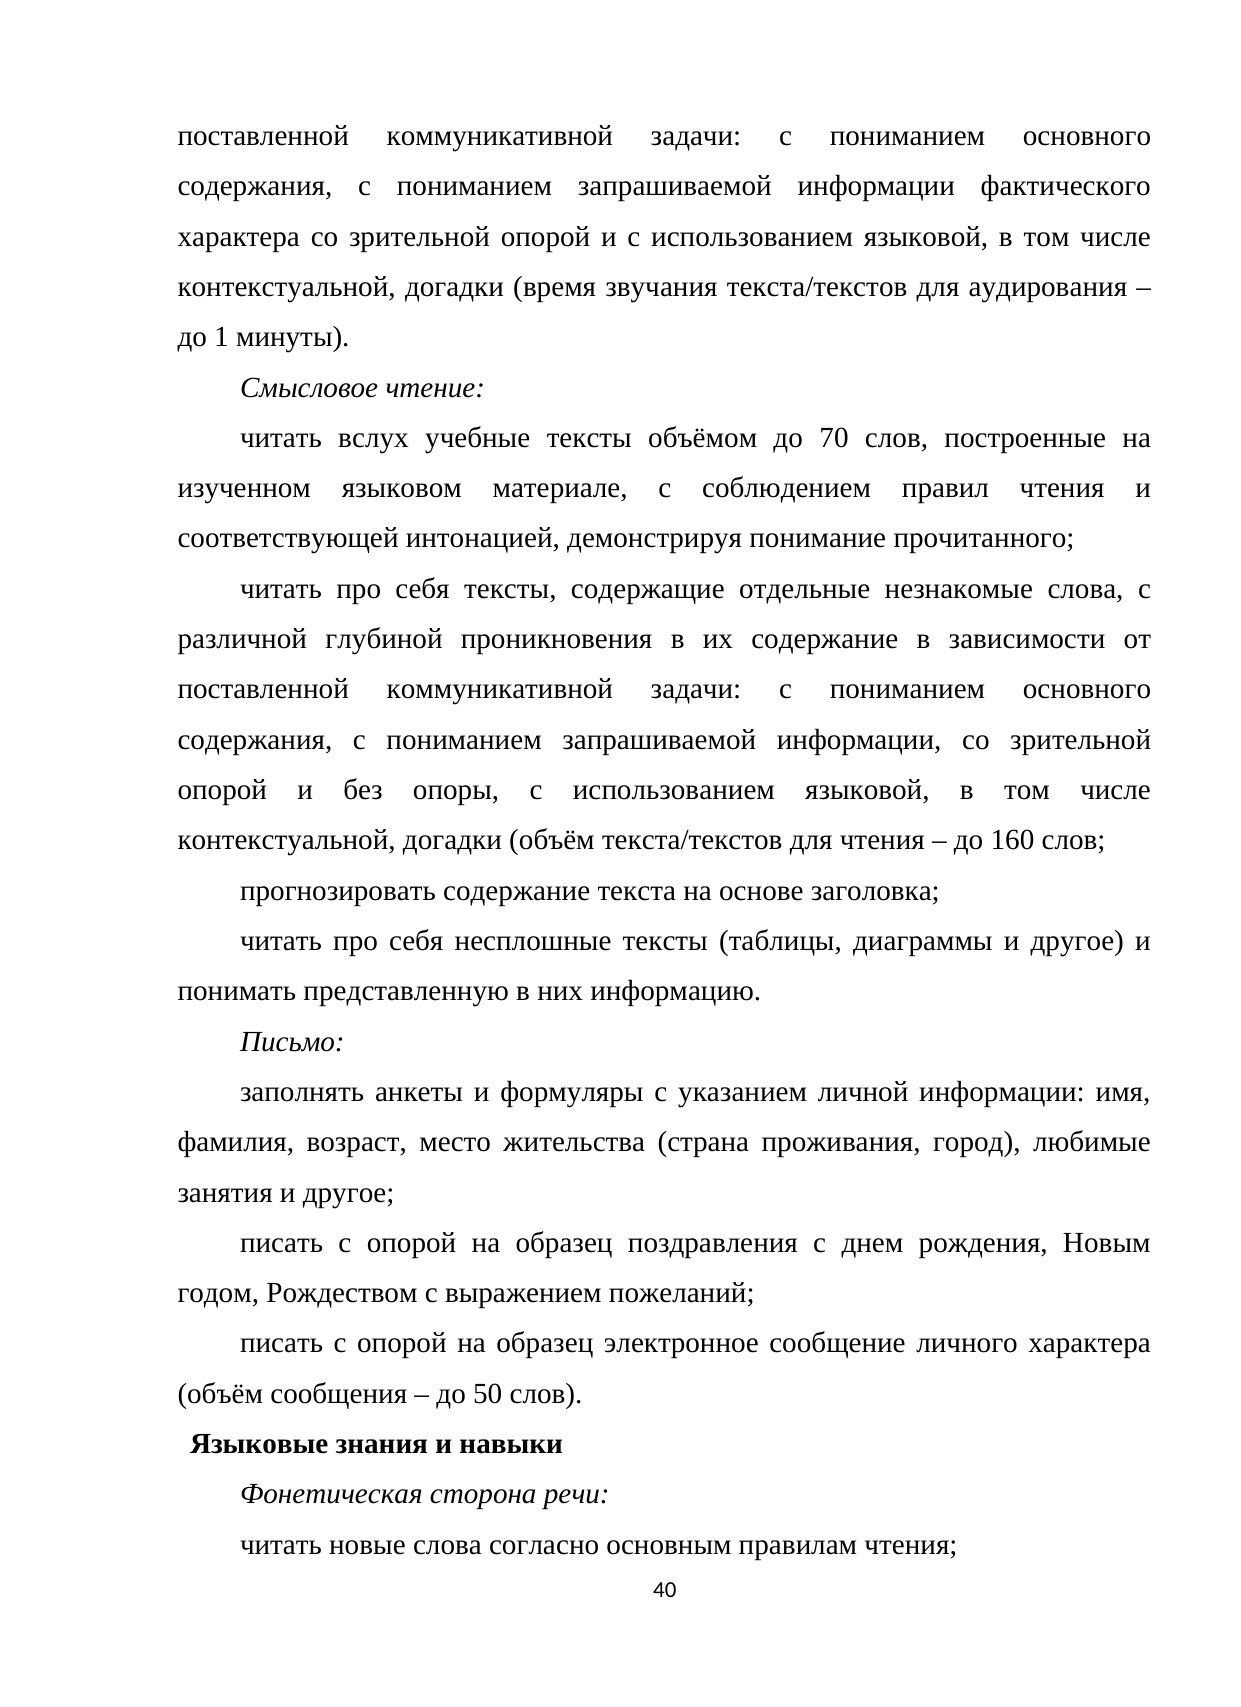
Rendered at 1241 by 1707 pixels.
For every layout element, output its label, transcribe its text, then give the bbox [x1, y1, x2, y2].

text читать про себя несплошные тексты (таблицы, диаграммы и другое) и понимать представленную в них информацию. [177, 923, 1152, 1007]
text читать вслух учебные тексты объёмом до 70 слов, построенные на изученном языковом материале, с соблюдением правил чтения и соответствующей интонацией, демонстрируя понимание прочитанного; [177, 420, 1152, 554]
text Языковые знания и навыки [190, 1426, 1152, 1460]
text заполнять анкеты и формуляры с указанием личной информации: имя, фамилия, возраст, место жительства (страна проживания, город), любимые занятия и другое; [177, 1074, 1152, 1208]
text читать про себя тексты, содержащие отдельные незнакомые слова, с различной глубиной проникновения в их содержание в зависимости от поставленной коммуникативной задачи: с пониманием основного содержания, с пониманием запрашиваемой информации, со зрительной опорой и без опоры, с использованием языковой, в том числе контекстуальной, догадки (объём текста/текстов для чтения – до 160 слов; [177, 571, 1152, 856]
text Смысловое чтение: [177, 370, 1152, 403]
text Фонетическая сторона речи: [177, 1477, 1152, 1510]
text Письмо: [177, 1024, 1152, 1057]
text писать с опорой на образец электронное сообщение личного характера (объём сообщения – до 50 слов). [177, 1326, 1152, 1409]
text писать с опорой на образец поздравления с днем рождения, Новым годом, Рождеством с выражением пожеланий; [177, 1225, 1152, 1309]
text прогнозировать содержание текста на основе заголовка; [177, 873, 1152, 906]
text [177, 118, 1152, 353]
text читать новые слова согласно основным правилам чтения; [177, 1527, 1152, 1560]
